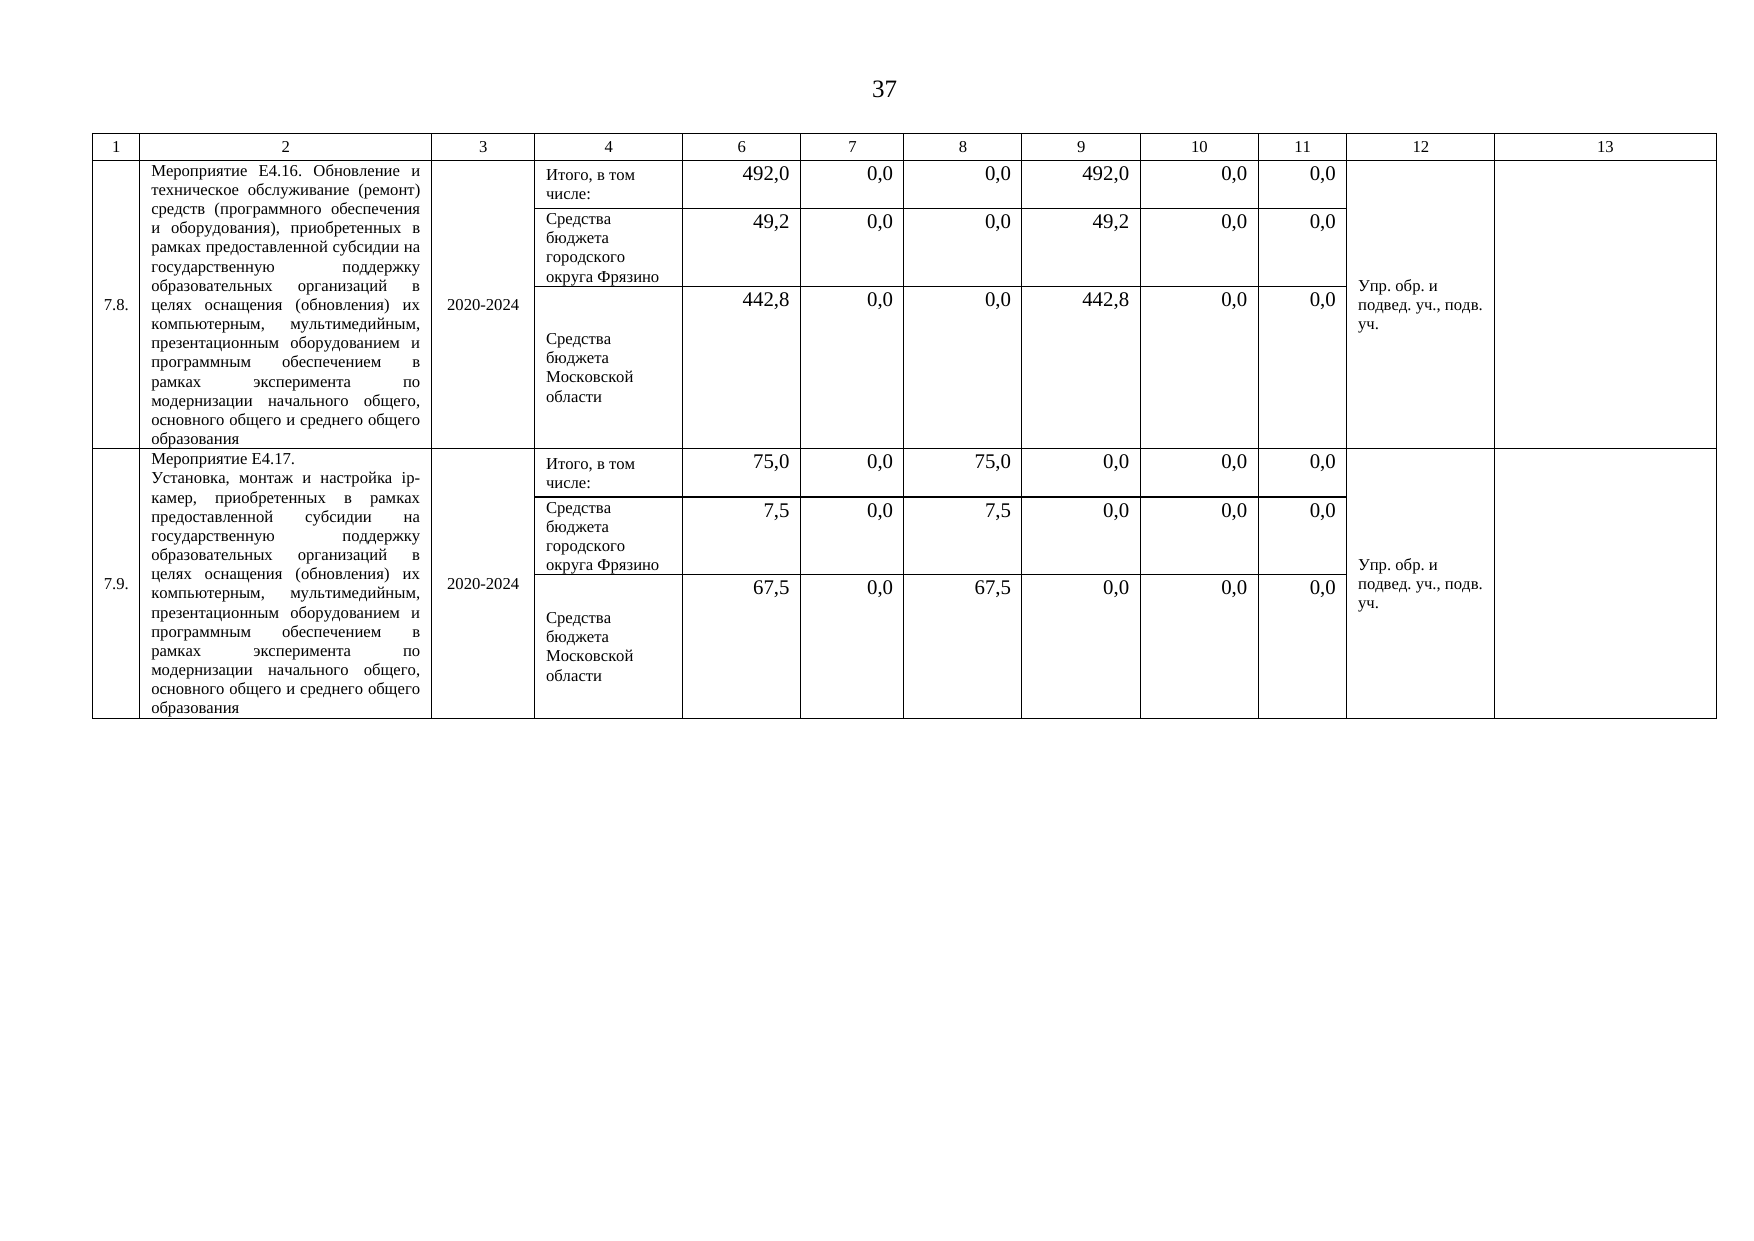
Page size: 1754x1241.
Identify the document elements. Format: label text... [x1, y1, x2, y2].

table_cell 0,0 [1259, 209, 1346, 286]
table_header 11 [1259, 134, 1346, 159]
table_cell 0,0 [801, 287, 903, 448]
table_header 6 [683, 134, 800, 159]
table_cell 0,0 [801, 449, 903, 496]
table_cell 67,5 [904, 575, 1021, 717]
table_cell 442,8 [1022, 287, 1140, 448]
table_header 13 [1495, 134, 1716, 159]
table_header 2 [140, 134, 431, 159]
table_cell 0,0 [1141, 209, 1258, 286]
table_cell 49,2 [683, 209, 800, 286]
table_cell 0,0 [1259, 287, 1346, 448]
table_cell 7,5 [683, 498, 800, 574]
table_cell 0,0 [801, 161, 903, 208]
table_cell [535, 209, 682, 286]
table_header 3 [432, 134, 534, 159]
table_header 4 [535, 134, 682, 159]
table_cell 0,0 [904, 161, 1021, 208]
table_cell 0,0 [904, 209, 1021, 286]
table_cell 0,0 [904, 287, 1021, 448]
table_cell 0,0 [1141, 287, 1258, 448]
table_cell Упр. обр. и подвед. уч., подв. уч. [1347, 449, 1494, 717]
table_cell 2020-2024 [432, 161, 534, 448]
table_cell 0,0 [1141, 161, 1258, 208]
table_cell 0,0 [1141, 498, 1258, 574]
table_cell 0,0 [801, 498, 903, 574]
table_cell Упр. обр. и подвед. уч., подв. уч. [1347, 161, 1494, 448]
table_cell 0,0 [1259, 161, 1346, 208]
table_cell Мероприятие E4.16. Обновление и техническое обслуживание (ремонт) средств (программного обеспечения и оборудования), приобретенных в рамках предоставленной субсидии на государственную поддержку образовательных организаций в целях оснащения (обновления) их компьютерным, мультимедийным, презентационным оборудованием и программным обеспечением в рамках эксперимента по модернизации начального общего, основного общего и среднего общего образования [140, 161, 431, 448]
table_cell 0,0 [1022, 575, 1140, 717]
table_cell 0,0 [1141, 575, 1258, 717]
table_cell 0,0 [1022, 449, 1140, 496]
table_cell Средства бюджета городского округа Фрязино [535, 498, 682, 574]
table_cell 0,0 [801, 575, 903, 717]
table_cell 492,0 [1022, 161, 1140, 208]
table_cell 492,0 [683, 161, 800, 208]
table_cell 2020-2024 [432, 449, 534, 717]
table_cell 49,2 [1022, 209, 1140, 286]
table_cell 0,0 [1259, 575, 1346, 717]
table_cell 75,0 [683, 449, 800, 496]
table_header 7 [801, 134, 903, 159]
table_cell 7.9. [93, 449, 139, 717]
table_cell Мероприятие E4.17. Установка, монтаж и настройка ip-камер, приобретенных в рамках предоставленной субсидии на государственную поддержку образовательных организаций в целях оснащения (обновления) их компьютерным, мультимедийным, презентационным оборудованием и программным обеспечением в рамках эксперимента по модернизации начального общего, основного общего и среднего общего образования [140, 449, 431, 717]
table_cell 75,0 [904, 449, 1021, 496]
table_cell Средства бюджета Московской области [535, 575, 682, 717]
table_cell 7.8. [93, 161, 139, 448]
table_header 10 [1141, 134, 1258, 159]
table_cell Итого, в том числе: [535, 449, 682, 496]
table_cell [1495, 161, 1716, 448]
table_cell 0,0 [801, 209, 903, 286]
table_cell 0,0 [1259, 498, 1346, 574]
table_cell 0,0 [1022, 498, 1140, 574]
table_cell 7,5 [904, 498, 1021, 574]
table_header 9 [1022, 134, 1140, 159]
table_cell Итого, в том числе: [535, 161, 682, 208]
table_cell 0,0 [1259, 449, 1346, 496]
table_header 8 [904, 134, 1021, 159]
table_header 12 [1347, 134, 1494, 159]
table_cell [1495, 449, 1716, 717]
table_cell 67,5 [683, 575, 800, 717]
table_header 1 [93, 134, 139, 159]
table_cell Средства бюджета Московской области [535, 287, 682, 448]
table_cell 442,8 [683, 287, 800, 448]
table_cell 0,0 [1141, 449, 1258, 496]
